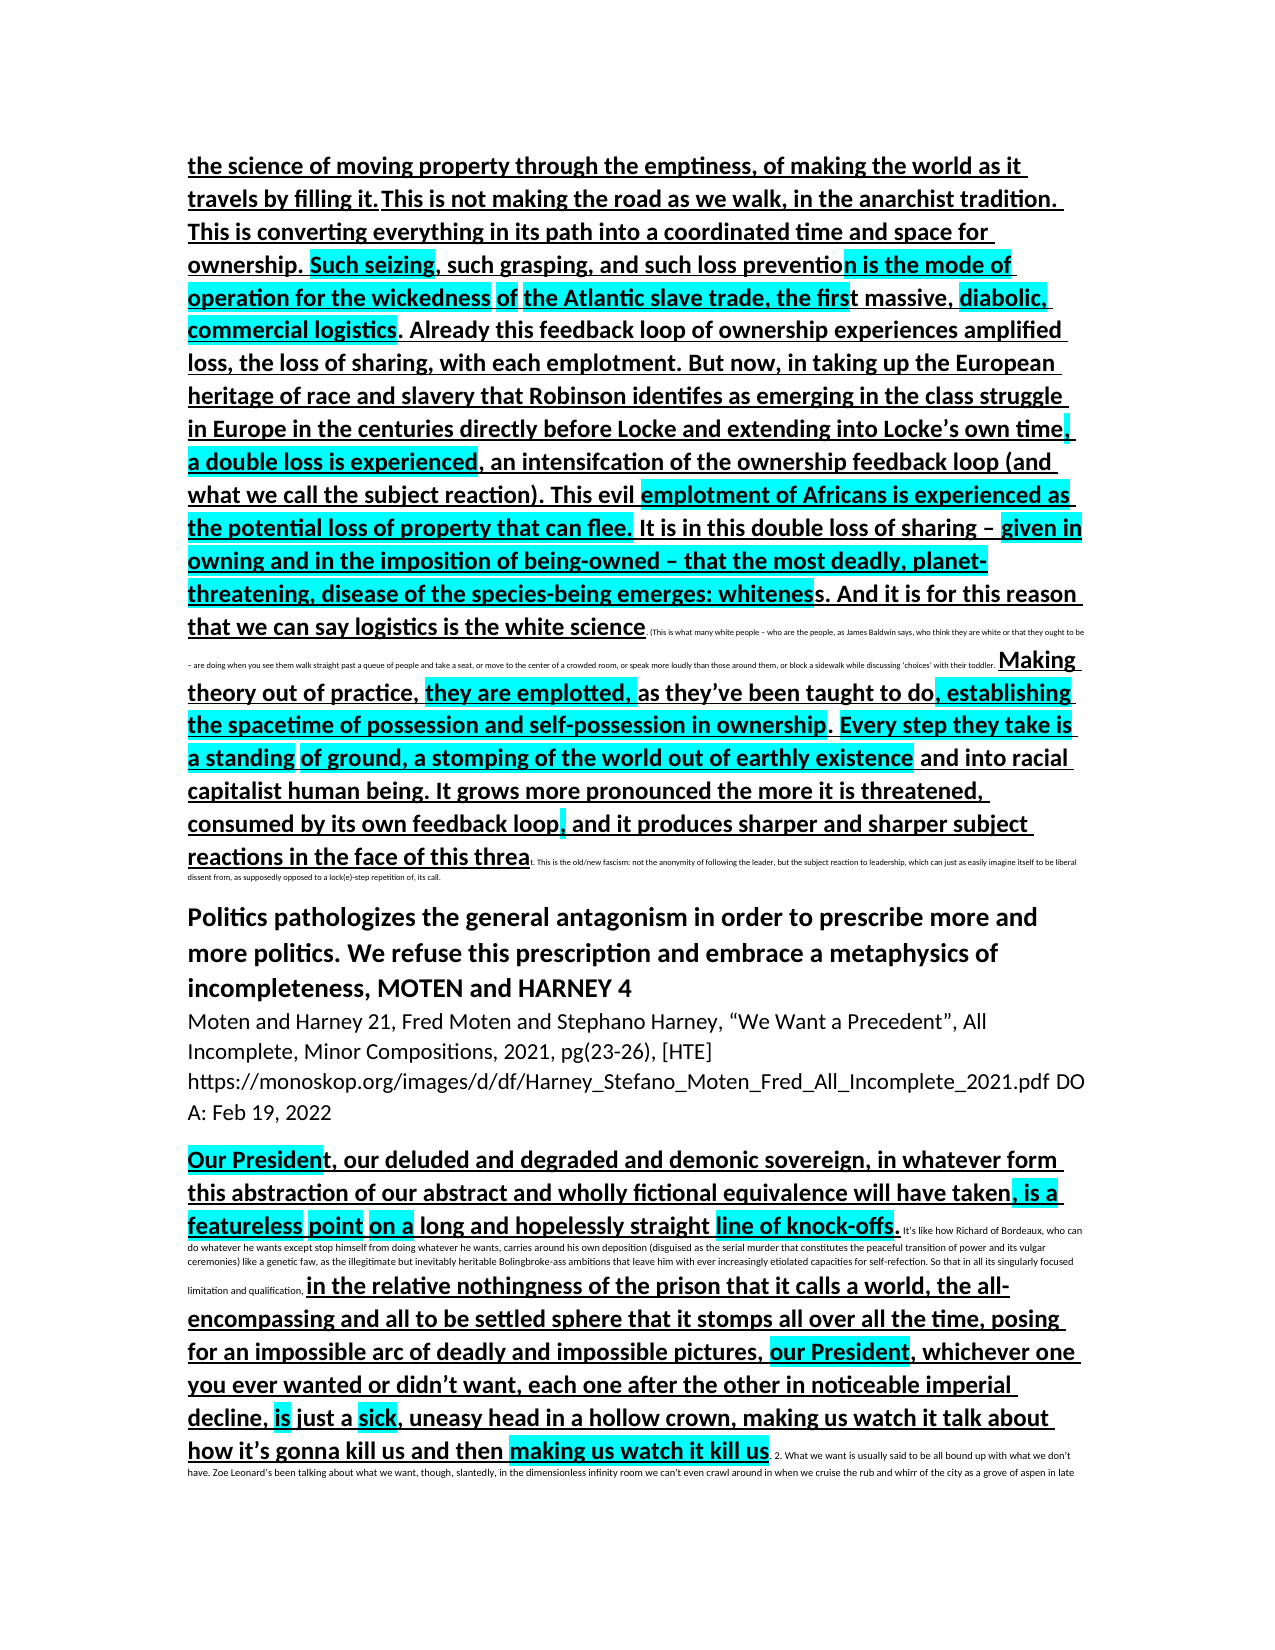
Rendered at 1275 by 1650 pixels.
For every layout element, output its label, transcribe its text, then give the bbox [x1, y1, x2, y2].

subtitle Politics pathologizes the general antagonism in order to prescribe more and more politics. We refuse this prescription and embrace a metaphysics of incompleteness, MOTEN and HARNEY 4 [187, 900, 1087, 1004]
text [187, 150, 1087, 883]
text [187, 1144, 1087, 1479]
text Moten and Harney 21, Fred Moten and Stephano Harney, “We Want a Precedent”, All Incomplete, Minor Compositions, 2021, pg(23-26), [HTE] https://monoskop.org/images/d/df/Harney_Stefano_Moten_Fred_All_Incomplete_2021.pdf DOA: Feb 19, 2022 [187, 1007, 1087, 1126]
